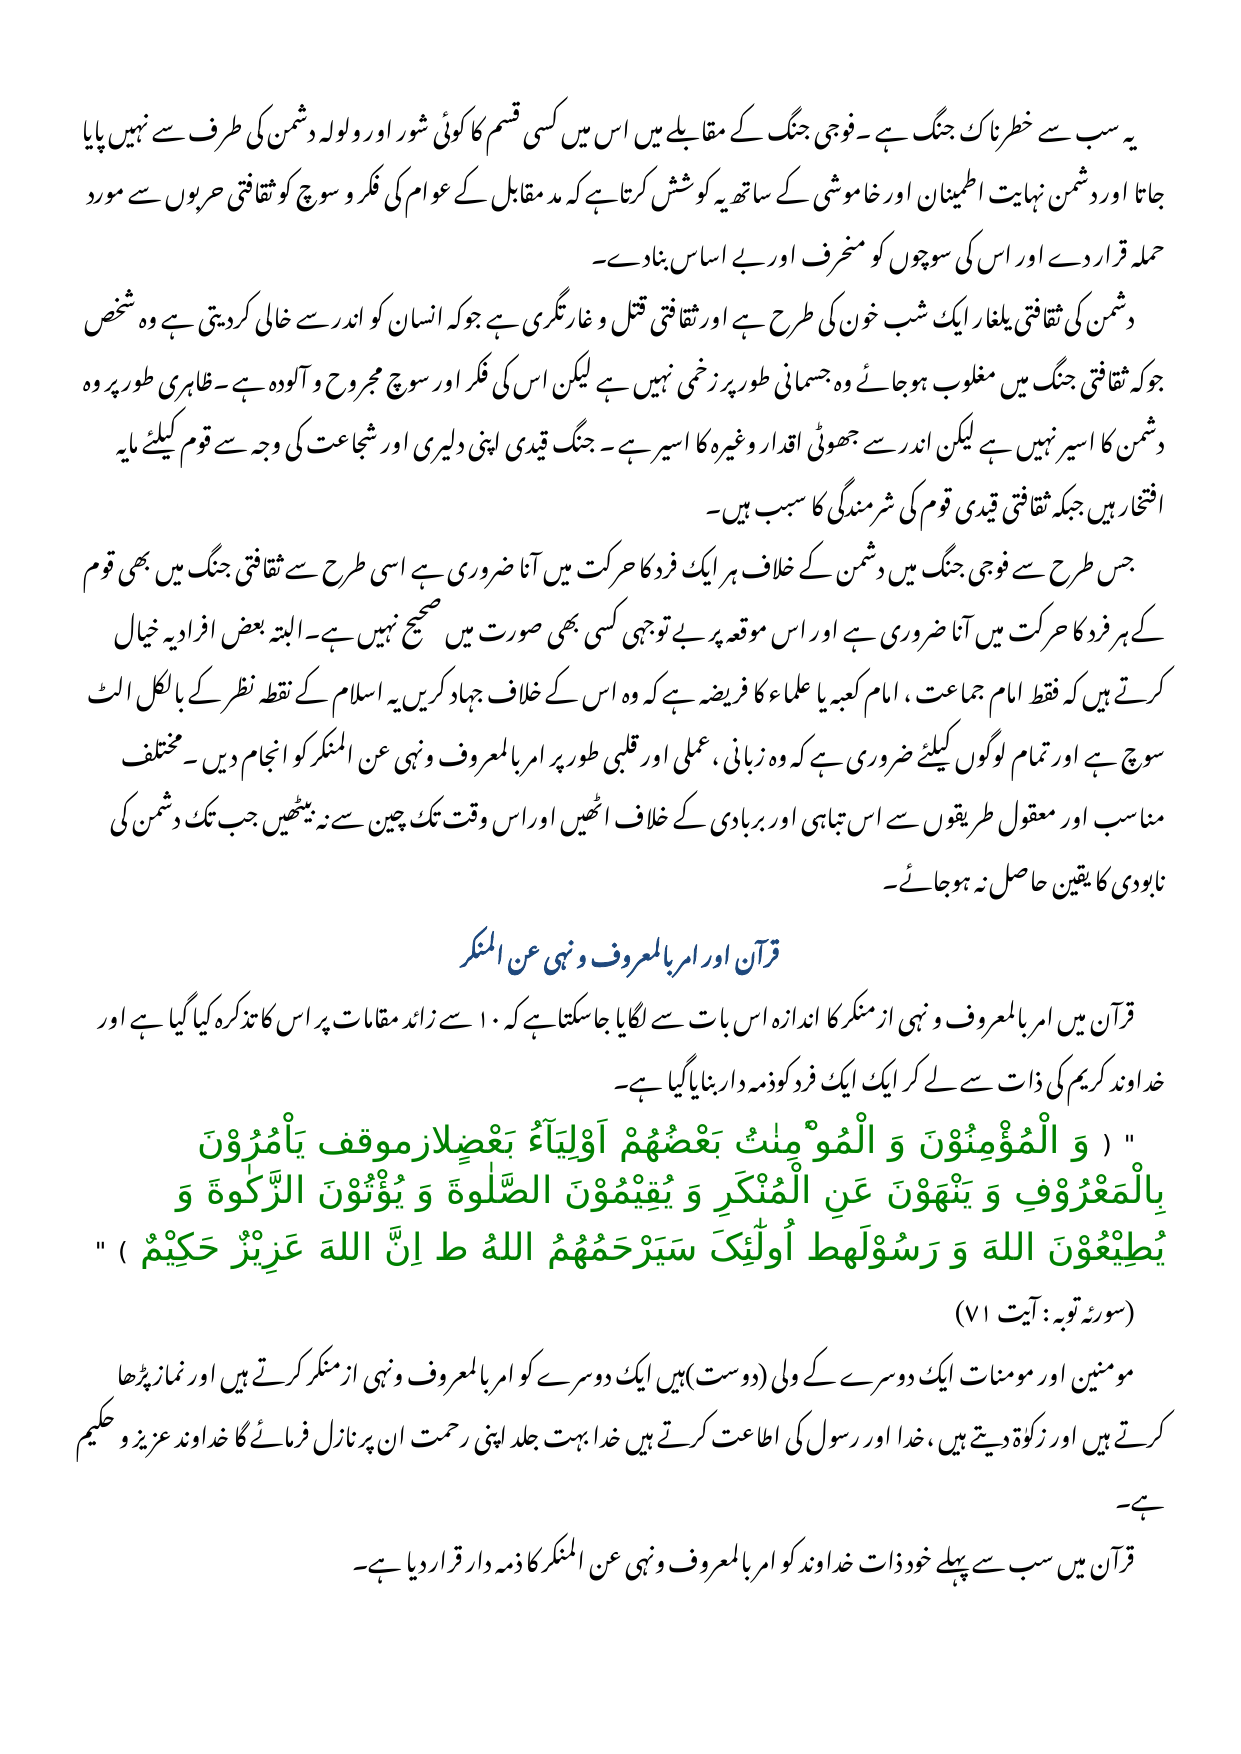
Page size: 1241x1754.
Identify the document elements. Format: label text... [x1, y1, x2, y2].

text مومنین اور مومنات ایک دوسرے کے ولی (دوست)ہیں ایک دوسرے کو امربالمعروف ونہی ازمنکر کرتے ہیں اور نماز پڑھا کرتے ہیں اور زکوٰة دیتے ہیں ،خدا اور رسول کی اطاعت کرتے ہیں خدا بہت جلد اپنی رحمت ان پر نازل فرمائے گا خداوند عزیز و حکیم ہے۔ [75, 1337, 1165, 1525]
text (سورئہ توبہ : آیت ۷۱) [75, 1275, 1165, 1337]
text جس طرح سے فوجی جنگ میں دشمن کے خلاف ہر ایک فرد کا حرکت میں آنا ضروری ہے اسی طرح سے ثقافتی جنگ میں بھی قوم کے ہر فرد کا حرکت میں آنا ضروری ہے اور اس موقعہ پر بے توجہی کسی بھی صورت میں صحیح نہیں ہے۔البتہ بعض افراد یہ خیال کرتے ہیں کہ فقط امام جماعت ، امام کعبہ یا علماء کا فریضہ ہے کہ وہ اس کے خلاف جہاد کریں یہ اسلام کے نقطہ نظر کے بالکل الٹ سوچ ہے اور تمام لوگوں کیلئے ضروری ہے کہ وہ زبانی ،عملی اور قلبی طور پر امر بالمعروف ونہی عن المنکر کو انجام دیں ۔مختلف مناسب اور معقول طریقوں سے اس تباہی اور بربادی کے خلاف اٹھیں اوراس وقت تک چین سے نہ بیٹھیں جب تک دشمن کی نابودی کا یقین حاصل نہ ہوجائے۔ [75, 531, 1165, 906]
text دشمن کی ثقافتی یلغار ایک شب خون کی طرح ہے اور ثقافتی قتل و غارتگری ہے جوکہ انسان کو اندر سے خالی کردیتی ہے وہ شخص جوکہ ثقافتی جنگ میں مغلوب ہوجائے وہ جسمانی طورپر زخمی نہیں ہے لیکن اس کی فکر اور سوچ مجروح و آلودہ ہے ۔ظاہری طور پر وہ دشمن کا اسیر نہیں ہے لیکن اندر سے جھوٹی اقدار وغیرہ کا اسیر ہے ۔ جنگ قیدی اپنی دلیری اور شجاعت کی وجہ سے قوم کیلئے مایہ افتخار ہیں جبکہ ثقافتی قیدی قوم کی شرمندگی کا سبب ہیں۔ [75, 281, 1165, 531]
text قرآن میں امر بالمعروف و نہی ازمنکر کا اندازہ اس بات سے لگایا جاسکتاہے کہ ۱۰ سے زائد مقامات پر اس کا تذکرہ کیا گیا ہے اور خداوند کریم کی ذات سے لے کر ایک ایک فرد کوذمہ دار بنایاگیا ہے۔ [75, 981, 1165, 1106]
text یہ سب سے خطرناک جنگ ہے ۔فوجی جنگ کے مقابلے میں اس میں کسی قسم کا کوئی شور اور ولولہ دشمن کی طرف سے نہیں پایا جاتا اور دشمن نہایت اطمینان اور خاموشی کے ساتھ یہ کوشش کرتاہے کہ مد مقابل کے عوام کی فکر و سوچ کو ثقافتی حربوں سے مورد حملہ قرار دے اور اس کی سوچوں کو منحرف اور بے اساس بنادے۔ [75, 94, 1165, 281]
subtitle قرآن اور امر بالمعروف و نہی عن المنکر [75, 919, 1165, 981]
text " ( وَ الْمُؤْمِنُوْنَ وَ الْمُوٴْمِنٰتُ بَعْضُهُمْ اَوْلِیَآءُ بَعْضٍلازموقف یَاْمُرُوْنَ بِالْمَعْرُوْفِ وَ یَنْهَوْنَ عَنِ الْمُنْکَرِ وَ یُقِیْمُوْنَ الصَّلٰوةَ وَ یُؤْتُوْنَ الزَّکٰوةَ وَ یُطِیْعُوْنَ اللهَ وَ رَسُوْلَهط اُولٰٓئِکَ سَیَرْحَمُهُمُ اللهُ ط اِنَّ اللهَ عَزِیْزٌ حَکِیْمٌ ) " [75, 1106, 1165, 1275]
text قرآن میں سب سے پہلے خود ذات خداوند کو امر بالمعروف ونہی عن المنکر کا ذمہ دار قرار دیا ہے۔ [75, 1525, 1165, 1587]
